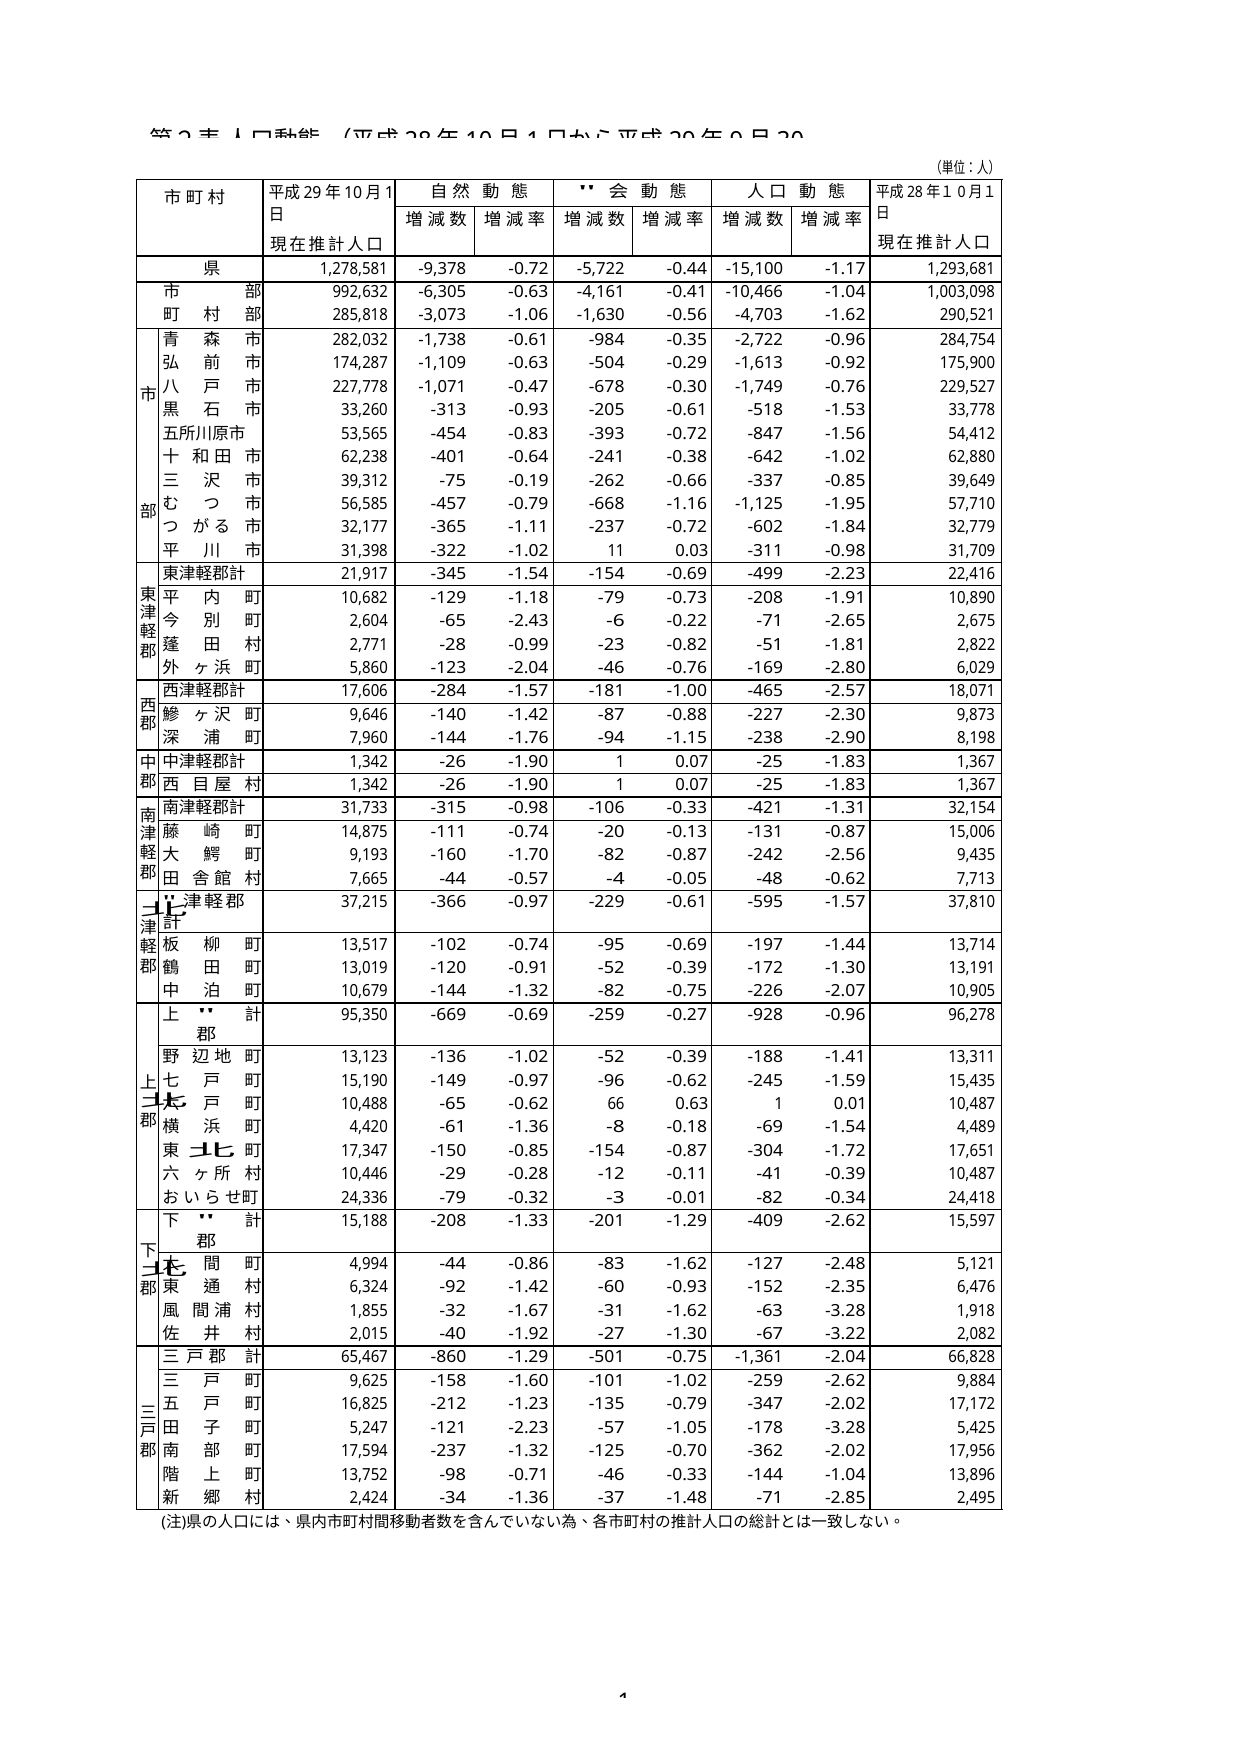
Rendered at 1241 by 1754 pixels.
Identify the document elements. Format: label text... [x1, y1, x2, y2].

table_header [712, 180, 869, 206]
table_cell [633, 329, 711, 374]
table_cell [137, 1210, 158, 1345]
text (注)県の人口には、県内市町村間移動者数を含んでいない為、各市町村の推計人口の総計とは一致しない。 [161, 1510, 1159, 1532]
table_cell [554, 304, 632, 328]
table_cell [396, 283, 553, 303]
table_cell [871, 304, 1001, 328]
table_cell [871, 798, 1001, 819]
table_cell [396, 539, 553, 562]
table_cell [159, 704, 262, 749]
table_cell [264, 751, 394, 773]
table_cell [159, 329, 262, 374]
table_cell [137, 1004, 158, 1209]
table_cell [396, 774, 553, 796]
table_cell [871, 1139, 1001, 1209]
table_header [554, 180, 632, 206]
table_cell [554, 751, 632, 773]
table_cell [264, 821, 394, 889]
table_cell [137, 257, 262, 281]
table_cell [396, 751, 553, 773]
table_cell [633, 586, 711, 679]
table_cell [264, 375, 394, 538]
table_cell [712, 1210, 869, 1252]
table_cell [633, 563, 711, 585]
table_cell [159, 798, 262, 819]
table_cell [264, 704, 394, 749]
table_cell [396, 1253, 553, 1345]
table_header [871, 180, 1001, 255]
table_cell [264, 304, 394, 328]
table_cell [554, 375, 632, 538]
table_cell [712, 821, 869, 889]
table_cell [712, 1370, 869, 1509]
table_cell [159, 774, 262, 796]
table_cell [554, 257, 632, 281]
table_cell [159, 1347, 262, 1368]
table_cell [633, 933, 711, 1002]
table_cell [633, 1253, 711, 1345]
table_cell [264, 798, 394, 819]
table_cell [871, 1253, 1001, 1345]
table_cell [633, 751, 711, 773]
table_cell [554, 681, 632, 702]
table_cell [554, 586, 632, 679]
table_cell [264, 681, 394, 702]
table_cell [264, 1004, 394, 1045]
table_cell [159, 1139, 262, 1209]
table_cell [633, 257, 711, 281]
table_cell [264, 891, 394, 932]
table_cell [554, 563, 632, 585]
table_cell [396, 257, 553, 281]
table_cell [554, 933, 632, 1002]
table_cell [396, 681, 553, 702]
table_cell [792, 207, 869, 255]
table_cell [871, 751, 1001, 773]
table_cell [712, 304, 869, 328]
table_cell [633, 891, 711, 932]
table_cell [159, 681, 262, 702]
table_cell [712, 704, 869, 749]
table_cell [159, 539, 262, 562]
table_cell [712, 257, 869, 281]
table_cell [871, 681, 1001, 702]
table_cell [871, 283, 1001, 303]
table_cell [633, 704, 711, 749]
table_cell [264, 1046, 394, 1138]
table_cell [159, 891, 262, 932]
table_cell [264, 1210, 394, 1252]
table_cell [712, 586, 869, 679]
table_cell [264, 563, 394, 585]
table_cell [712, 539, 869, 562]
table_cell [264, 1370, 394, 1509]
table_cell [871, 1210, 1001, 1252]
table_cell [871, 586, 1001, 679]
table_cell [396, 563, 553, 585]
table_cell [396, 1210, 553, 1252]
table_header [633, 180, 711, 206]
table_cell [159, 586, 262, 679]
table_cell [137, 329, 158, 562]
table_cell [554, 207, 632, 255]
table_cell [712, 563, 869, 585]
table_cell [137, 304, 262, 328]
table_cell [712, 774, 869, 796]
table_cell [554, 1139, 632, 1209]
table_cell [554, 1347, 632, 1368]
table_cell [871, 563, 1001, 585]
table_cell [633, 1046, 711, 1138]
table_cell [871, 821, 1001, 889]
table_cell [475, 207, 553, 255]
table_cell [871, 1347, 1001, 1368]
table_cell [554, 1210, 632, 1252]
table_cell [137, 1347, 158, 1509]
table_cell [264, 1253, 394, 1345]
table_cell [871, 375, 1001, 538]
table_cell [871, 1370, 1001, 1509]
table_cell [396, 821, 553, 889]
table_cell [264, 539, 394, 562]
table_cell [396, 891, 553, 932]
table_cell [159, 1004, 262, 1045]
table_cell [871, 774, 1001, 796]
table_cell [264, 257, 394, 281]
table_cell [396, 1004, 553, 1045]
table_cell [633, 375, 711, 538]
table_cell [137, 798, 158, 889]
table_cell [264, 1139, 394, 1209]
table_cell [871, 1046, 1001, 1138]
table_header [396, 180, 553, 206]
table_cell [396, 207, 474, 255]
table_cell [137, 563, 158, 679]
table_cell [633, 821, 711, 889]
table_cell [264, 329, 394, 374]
text （単位：人） [71, 157, 1000, 178]
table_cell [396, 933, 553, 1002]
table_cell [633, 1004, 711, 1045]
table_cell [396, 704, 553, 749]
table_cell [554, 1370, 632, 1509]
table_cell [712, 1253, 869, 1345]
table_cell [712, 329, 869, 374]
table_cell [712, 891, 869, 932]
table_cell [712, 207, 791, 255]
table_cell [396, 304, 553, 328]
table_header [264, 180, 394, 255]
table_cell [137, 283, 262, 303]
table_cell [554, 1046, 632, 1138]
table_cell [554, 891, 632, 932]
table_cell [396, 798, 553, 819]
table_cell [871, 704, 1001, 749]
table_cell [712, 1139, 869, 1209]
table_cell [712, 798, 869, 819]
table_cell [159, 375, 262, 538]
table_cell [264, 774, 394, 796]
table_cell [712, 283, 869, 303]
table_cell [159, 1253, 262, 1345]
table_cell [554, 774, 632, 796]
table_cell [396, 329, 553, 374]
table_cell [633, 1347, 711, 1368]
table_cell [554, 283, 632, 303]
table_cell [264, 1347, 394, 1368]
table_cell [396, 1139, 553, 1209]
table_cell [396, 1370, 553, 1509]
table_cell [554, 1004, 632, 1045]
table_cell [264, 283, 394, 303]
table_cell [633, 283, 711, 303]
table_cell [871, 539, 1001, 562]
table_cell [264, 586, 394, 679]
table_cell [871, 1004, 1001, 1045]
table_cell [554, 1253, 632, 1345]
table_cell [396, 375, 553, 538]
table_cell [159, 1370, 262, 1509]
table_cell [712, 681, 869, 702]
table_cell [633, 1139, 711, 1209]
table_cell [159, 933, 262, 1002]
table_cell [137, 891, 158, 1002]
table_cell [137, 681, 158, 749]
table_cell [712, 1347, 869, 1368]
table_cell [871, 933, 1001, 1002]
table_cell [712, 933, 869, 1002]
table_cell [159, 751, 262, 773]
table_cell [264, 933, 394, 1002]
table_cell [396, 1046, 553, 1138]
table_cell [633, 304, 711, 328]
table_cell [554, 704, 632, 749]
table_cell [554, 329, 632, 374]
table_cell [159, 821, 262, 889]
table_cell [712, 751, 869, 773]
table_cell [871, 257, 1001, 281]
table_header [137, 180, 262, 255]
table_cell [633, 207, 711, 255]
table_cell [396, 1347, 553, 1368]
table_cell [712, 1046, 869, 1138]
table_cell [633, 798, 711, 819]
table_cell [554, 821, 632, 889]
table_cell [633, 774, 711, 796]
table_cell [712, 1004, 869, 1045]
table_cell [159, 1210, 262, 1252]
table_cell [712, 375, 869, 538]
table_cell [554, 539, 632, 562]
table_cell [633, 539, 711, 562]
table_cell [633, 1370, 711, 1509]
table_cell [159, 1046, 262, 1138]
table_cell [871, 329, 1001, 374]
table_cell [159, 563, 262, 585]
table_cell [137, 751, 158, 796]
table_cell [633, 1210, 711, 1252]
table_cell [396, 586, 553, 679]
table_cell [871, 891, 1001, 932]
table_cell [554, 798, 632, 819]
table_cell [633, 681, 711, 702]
